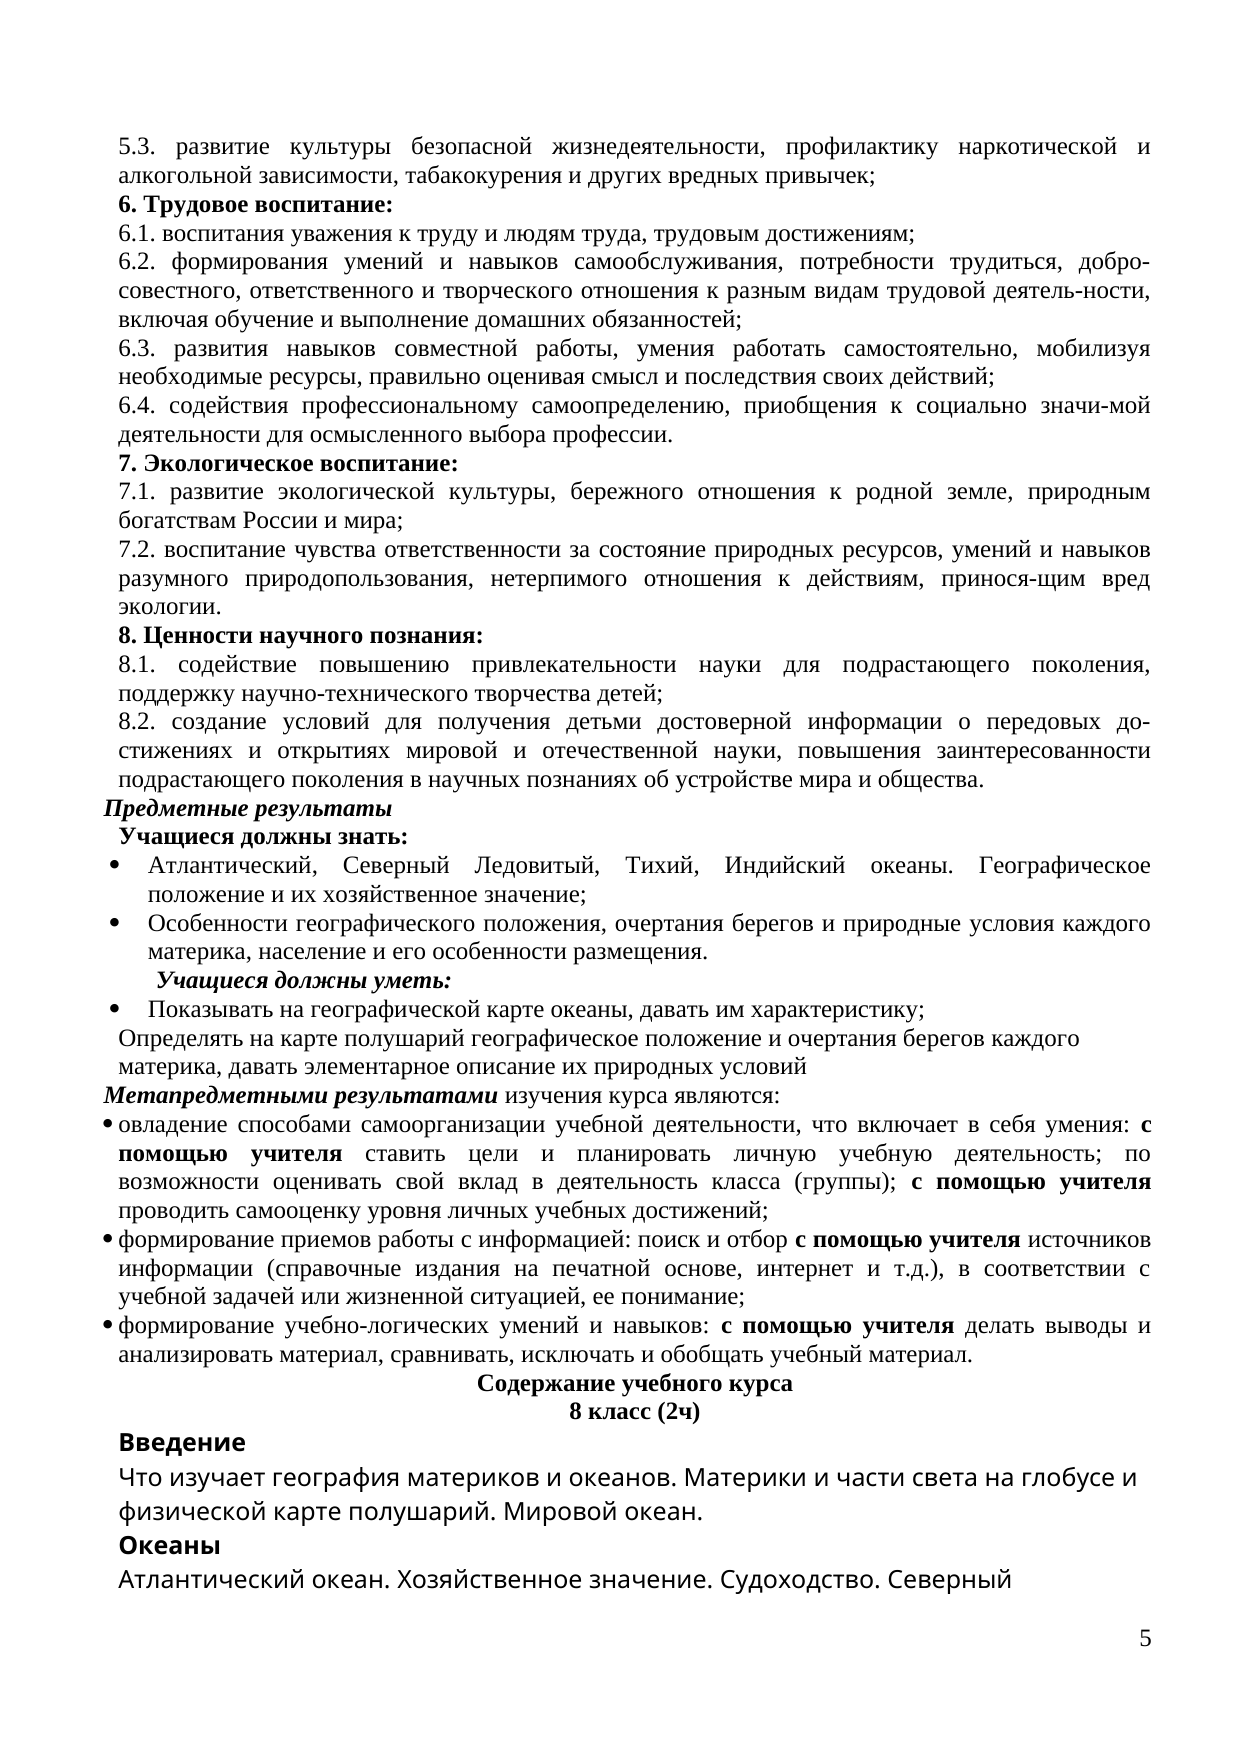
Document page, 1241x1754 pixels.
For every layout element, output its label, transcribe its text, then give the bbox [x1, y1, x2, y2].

text Содержание учебного курса [118, 1368, 1152, 1396]
text 8 класс (2ч) [118, 1396, 1152, 1425]
text 6.2. формирования умений и навыков самообслуживания, потребности трудиться, добро-совестного, ответственного и творческого отношения к разным видам трудовой деятель-ности, включая обучение и выполнение домашних обязанностей; [118, 246, 1152, 333]
list формирование приемов работы с информацией: поиск и отбор с помощью учителя источников информации (справочные издания на печатной основе, интернет и т.д.), в соответствии с учебной задачей или жизненной ситуацией, ее понимание; [103, 1224, 1152, 1310]
text 6.1. воспитания уважения к труду и людям труда, трудовым достижениям; [118, 218, 1152, 246]
text Предметные результаты [103, 793, 1152, 821]
text 8.2. создание условий для получения детьми достоверной информации о передовых до-стижениях и открытиях мировой и отечественной науки, повышения заинтересованности подрастающего поколения в научных познаниях об устройстве мира и общества. [118, 706, 1152, 793]
list формирование учебно-логических умений и навыков: с помощью учителя делать выводы и анализировать материал, сравнивать, исключать и обобщать учебный материал. [103, 1310, 1152, 1368]
text 6.3. развития навыков совместной работы, умения работать самостоятельно, мобилизуя необходимые ресурсы, правильно оценивая смысл и последствия своих действий; [118, 333, 1152, 390]
text 6.4. содействия профессиональному самоопределению, приобщения к социально значи-мой деятельности для осмысленного выбора профессии. [118, 390, 1152, 448]
text Учащиеся должны знать: [118, 821, 1152, 850]
text 5.3. развитие культуры безопасной жизнедеятельности, профилактику наркотической и алкогольной зависимости, табакокурения и других вредных привычек; [118, 131, 1152, 189]
text 8.1. содействие повышению привлекательности науки для подрастающего поколения, поддержку научно-технического творчества детей; [118, 649, 1152, 706]
list овладение способами самоорганизации учебной деятельности, что включает в себя умения: с помощью учителя ставить цели и планировать личную учебную деятельность; по возможности оценивать свой вклад в деятельность класса (группы); с помощью учителя проводить самооценку уровня личных учебных достижений; [103, 1109, 1152, 1224]
list Показывать на географической карте океаны, давать им характеристику; [110, 994, 1152, 1023]
text 8. Ценности научного познания: [118, 620, 1152, 649]
text 6. Трудовое воспитание: [118, 189, 1152, 218]
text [118, 1425, 1152, 1595]
text 7. Экологическое воспитание: [118, 448, 1152, 476]
list Особенности географического положения, очертания берегов и природные условия каждого материка, население и его особенности размещения. [110, 908, 1152, 965]
text 7.1. развитие экологической культуры, бережного отношения к родной земле, природным богатствам России и мира; [118, 476, 1152, 534]
list Атлантический, Северный Ледовитый, Тихий, Индийский океаны. Географическое положение и их хозяйственное значение; [110, 850, 1152, 908]
text Учащиеся должны уметь: [118, 965, 1152, 994]
text Определять на карте полушарий географическое положение и очертания берегов каждого материка, давать элементарное описание их природных условий [118, 1023, 1152, 1080]
text Метапредметными результатами изучения курса являются: [103, 1080, 1152, 1109]
text 7.2. воспитание чувства ответственности за состояние природных ресурсов, умений и навыков разумного природопользования, нетерпимого отношения к действиям, принося-щим вред экологии. [118, 534, 1152, 620]
